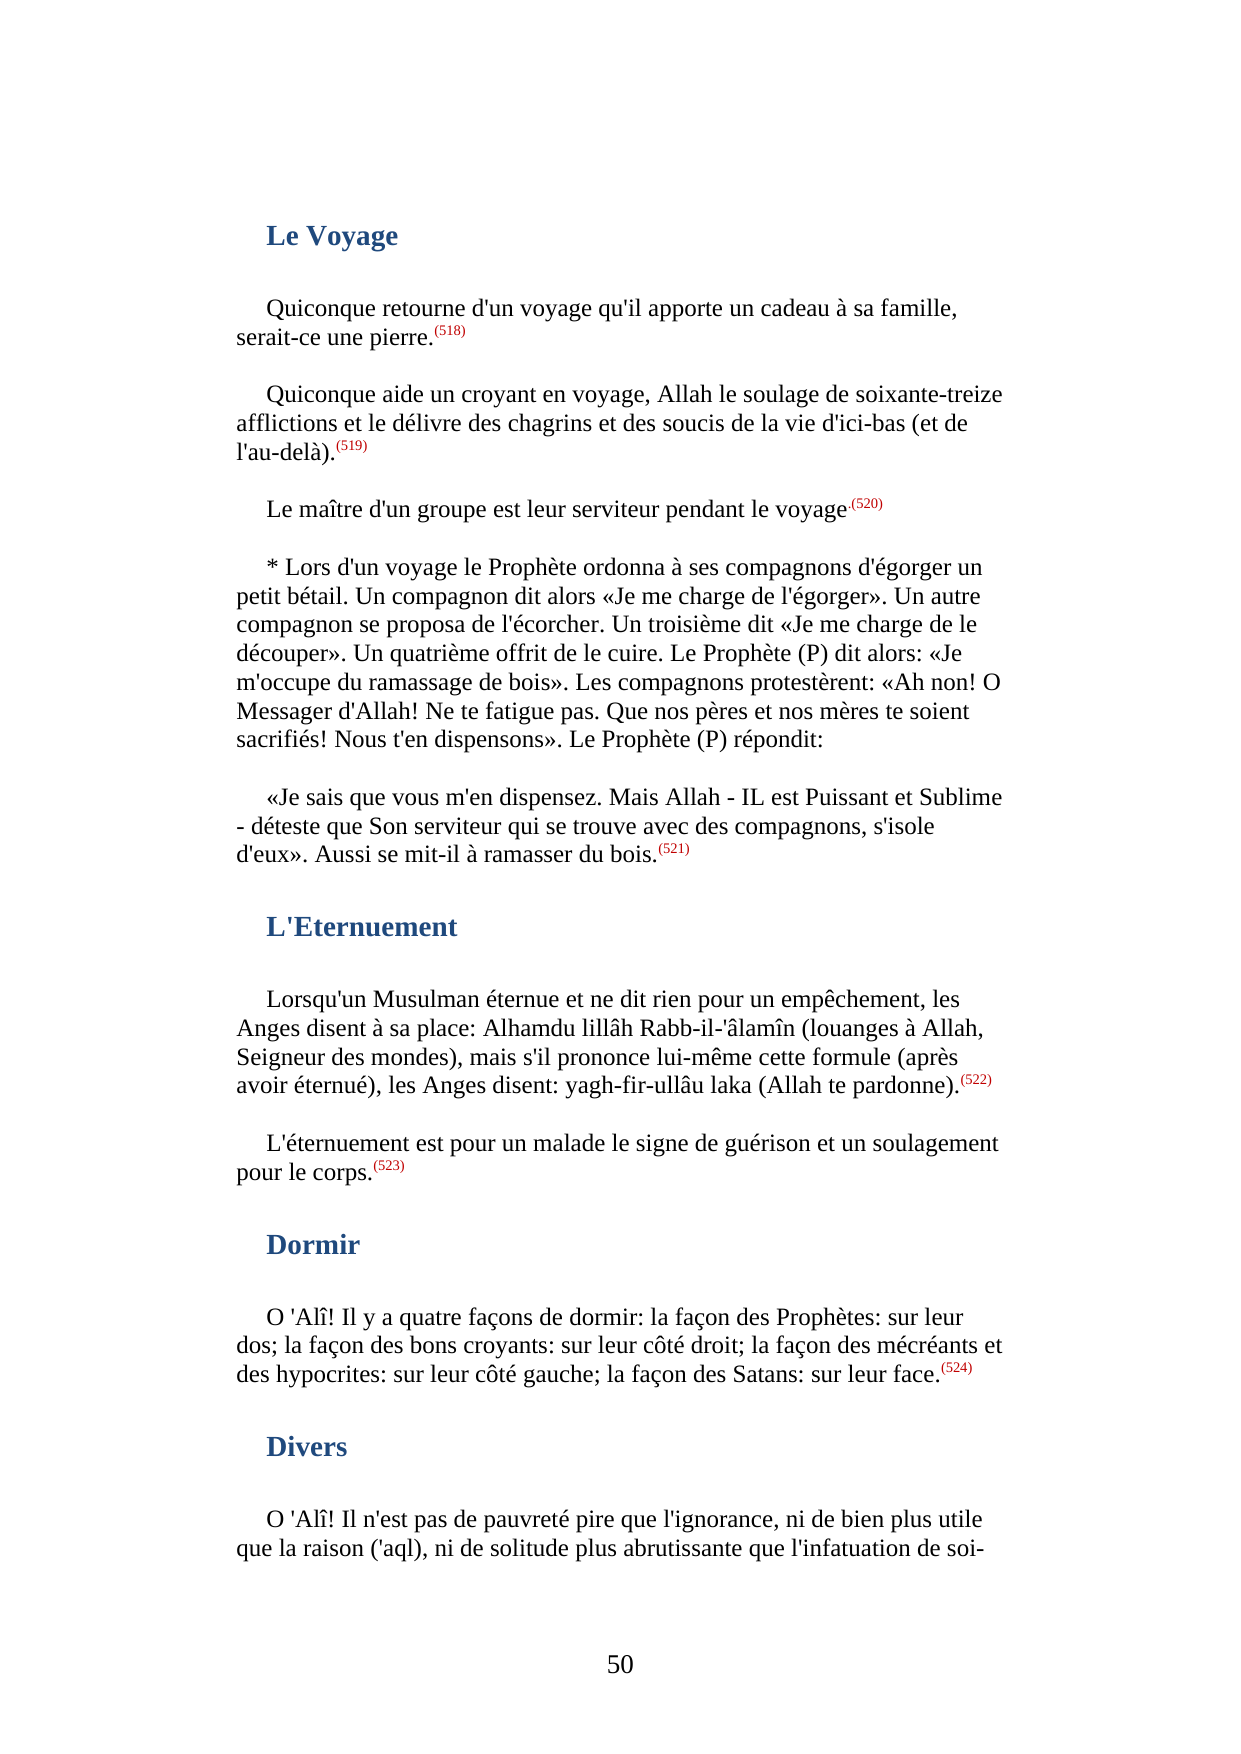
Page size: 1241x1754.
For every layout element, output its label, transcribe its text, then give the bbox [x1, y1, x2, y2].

subtitle L'Eternuement [236, 909, 1004, 943]
text Quiconque retourne d'un voyage qu'il apporte un cadeau à sa famille, serait-ce une pierre.(518) [236, 293, 1004, 351]
text Le maître d'un groupe est leur serviteur pendant le voyage.(520) [236, 494, 1004, 523]
subtitle Dormir [236, 1227, 1004, 1260]
text * Lors d'un voyage le Prophète ordonna à ses compagnons d'égorger un petit bétail. Un compagnon dit alors «Je me charge de l'égorger». Un autre compagnon se proposa de l'écorcher. Un troisième dit «Je me charge de le découper». Un quatrième offrit de le cuire. Le Prophète (P) dit alors: «Je m'occupe du ramassage de bois». Les compagnons protestèrent: «Ah non! O Messager d'Allah! Ne te fatigue pas. Que nos pères et nos mères te soient sacrifiés! Nous t'en dispensons». Le Prophète (P) répondit: [236, 552, 1004, 753]
subtitle Divers [236, 1429, 1004, 1463]
text Quiconque aide un croyant en voyage, Allah le soulage de soixante-treize afflictions et le délivre des chagrins et des soucis de la vie d'ici-bas (et de l'au-delà).(519) [236, 379, 1004, 466]
text Lorsqu'un Musulman éternue et ne dit rien pour un empêchement, les Anges disent à sa place: Alhamdu lillâh Rabb-il-'âlamîn (louanges à Allah, Seigneur des mondes), mais s'il prononce lui-même cette formule (après avoir éternué), les Anges disent: yagh-fir-ullâu laka (Allah te pardonne).(522) [236, 984, 1004, 1099]
text L'éternuement est pour un malade le signe de guérison et un soulagement pour le corps.(523) [236, 1128, 1004, 1186]
text «Je sais que vous m'en dispensez. Mais Allah - IL est Puissant et Sublime - déteste que Son serviteur qui se trouve avec des compagnons, s'isole d'eux». Aussi se mit-il à ramasser du bois.(521) [236, 782, 1004, 868]
subtitle Le Voyage [236, 218, 1004, 252]
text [236, 1504, 1004, 1561]
text O 'Alî! Il y a quatre façons de dormir: la façon des Prophètes: sur leur dos; la façon des bons croyants: sur leur côté droit; la façon des mécréants et des hypocrites: sur leur côté gauche; la façon des Satans: sur leur face.(524) [236, 1302, 1004, 1388]
